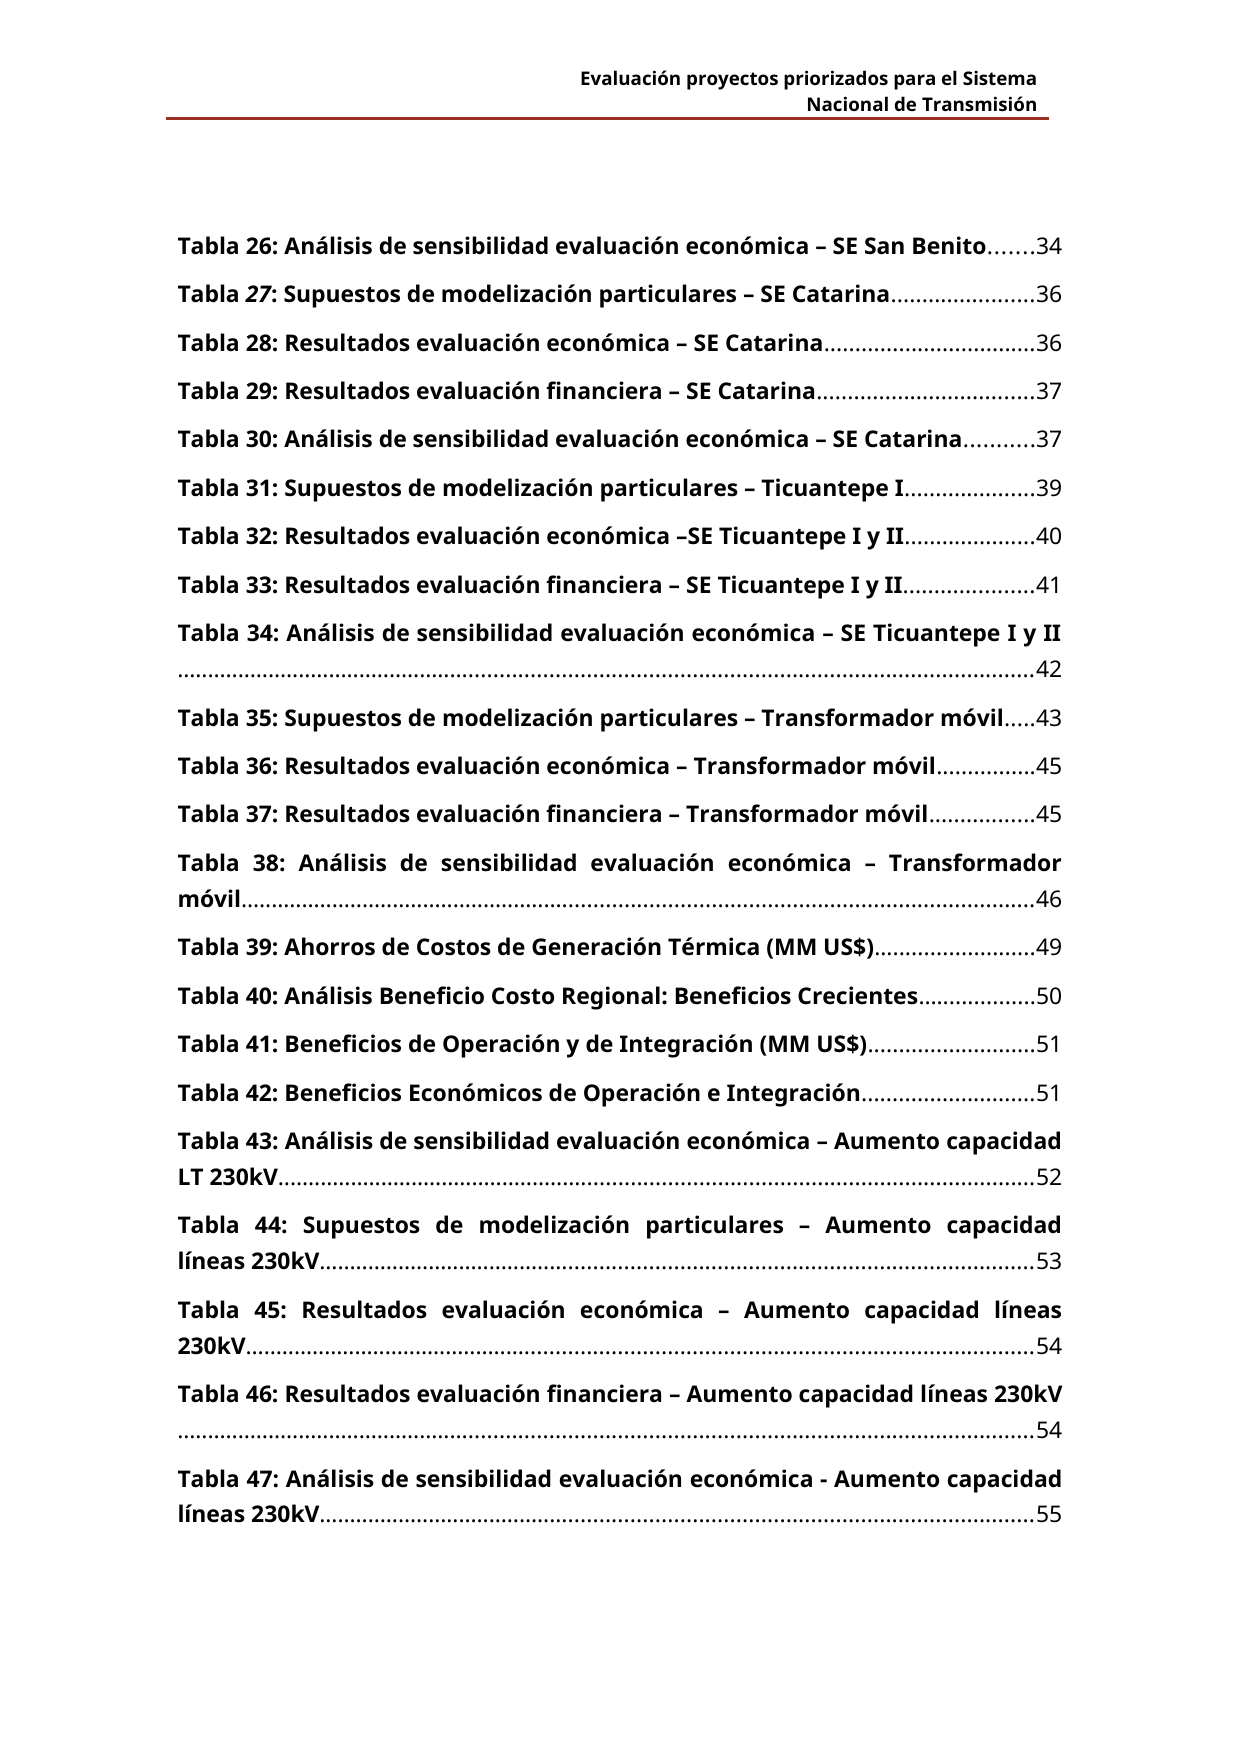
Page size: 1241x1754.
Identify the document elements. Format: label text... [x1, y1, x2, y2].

text Tabla 44: Supuestos de modelización particulares – Aumento capacidad líneas 230kV 53 [177, 1209, 1063, 1277]
text Tabla 28: Resultados evaluación económica – SE Catarina 36 [177, 327, 1063, 358]
text Tabla 27: Supuestos de modelización particulares – SE Catarina 36 [177, 278, 1063, 309]
text Tabla 45: Resultados evaluación económica – Aumento capacidad líneas 230kV 54 [177, 1294, 1063, 1361]
text Tabla 38: Análisis de sensibilidad evaluación económica – Transformador móvil 46 [177, 847, 1063, 914]
text Tabla 29: Resultados evaluación financiera – SE Catarina 37 [177, 375, 1063, 406]
text Tabla 36: Resultados evaluación económica – Transformador móvil 45 [177, 750, 1063, 781]
text Tabla 31: Supuestos de modelización particulares – Ticuantepe I 39 [177, 472, 1063, 503]
text Tabla 32: Resultados evaluación económica –SE Ticuantepe I y II 40 [177, 520, 1063, 552]
text Tabla 46: Resultados evaluación financiera – Aumento capacidad líneas 230kV 54 [177, 1378, 1063, 1445]
text Tabla 39: Ahorros de Costos de Generación Térmica (MM US$) 49 [177, 931, 1063, 962]
text Tabla 47: Análisis de sensibilidad evaluación económica - Aumento capacidad líneas 230kV 55 [177, 1462, 1063, 1530]
text Tabla 34: Análisis de sensibilidad evaluación económica – SE Ticuantepe I y II 42 [177, 617, 1063, 684]
text Tabla 37: Resultados evaluación financiera – Transformador móvil 45 [177, 798, 1063, 830]
text Tabla 40: Análisis Beneficio Costo Regional: Beneficios Crecientes 50 [177, 980, 1063, 1011]
text Tabla 30: Análisis de sensibilidad evaluación económica – SE Catarina 37 [177, 423, 1063, 455]
text Tabla 43: Análisis de sensibilidad evaluación económica – Aumento capacidad LT 230kV 52 [177, 1125, 1063, 1192]
text Tabla 33: Resultados evaluación financiera – SE Ticuantepe I y II 41 [177, 569, 1063, 600]
text Tabla 41: Beneficios de Operación y de Integración (MM US$) 51 [177, 1028, 1063, 1059]
text Tabla 42: Beneficios Económicos de Operación e Integración 51 [177, 1077, 1063, 1108]
text Tabla 35: Supuestos de modelización particulares – Transformador móvil 43 [177, 702, 1063, 733]
text Tabla 26: Análisis de sensibilidad evaluación económica – SE San Benito 34 [177, 230, 1063, 261]
